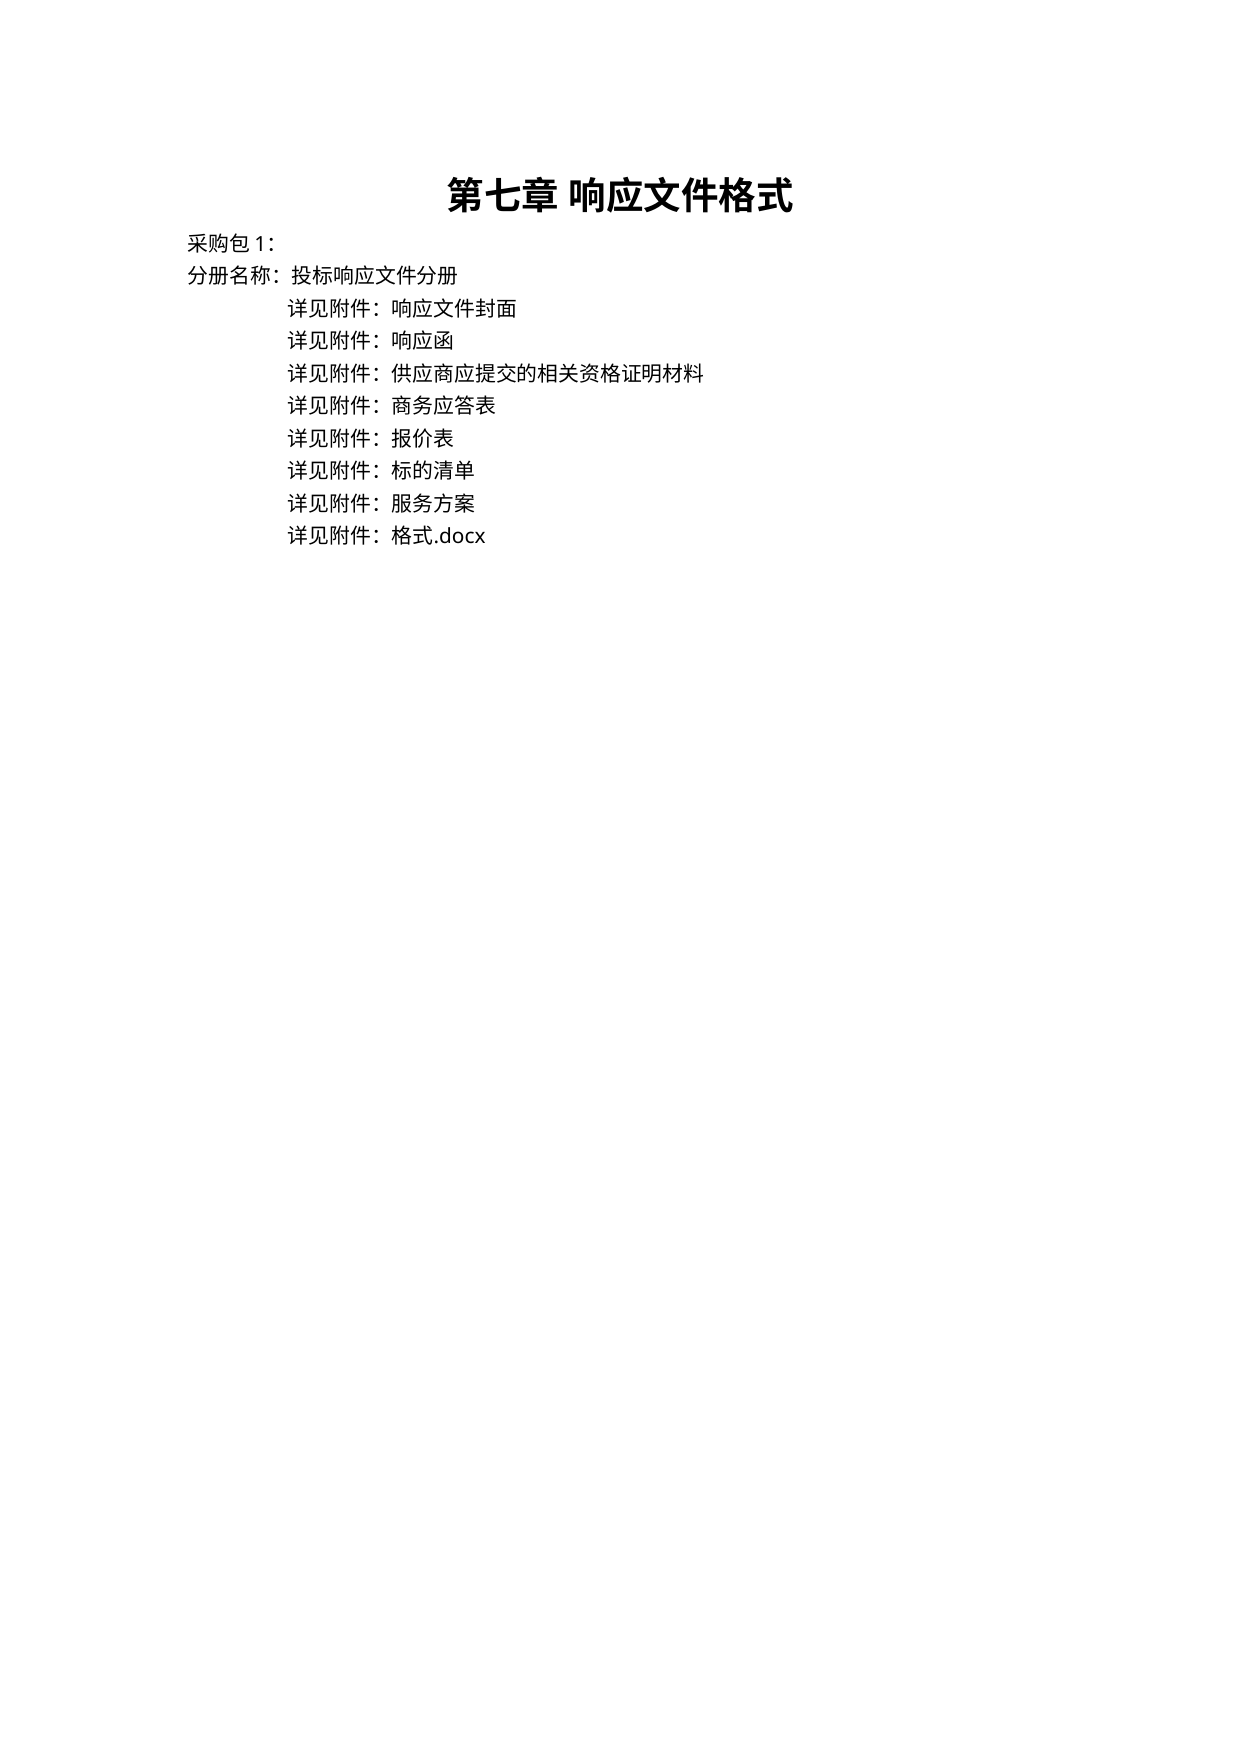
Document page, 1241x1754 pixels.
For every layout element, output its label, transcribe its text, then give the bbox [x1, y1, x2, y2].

text 详见附件：响应函 [187, 324, 1053, 357]
text 详见附件：供应商应提交的相关资格证明材料 [187, 357, 1053, 389]
text 详见附件：服务方案 [187, 487, 1053, 519]
text 详见附件：格式.docx [187, 519, 1053, 552]
text 采购包1： [187, 227, 1053, 259]
text 详见附件：商务应答表 [187, 389, 1053, 422]
text 详见附件：报价表 [187, 422, 1053, 454]
text 详见附件：标的清单 [187, 454, 1053, 487]
text 详见附件：响应文件封面 [187, 292, 1053, 324]
text 第七章 响应文件格式 [187, 162, 1053, 227]
text 分册名称：投标响应文件分册 [187, 259, 1053, 292]
